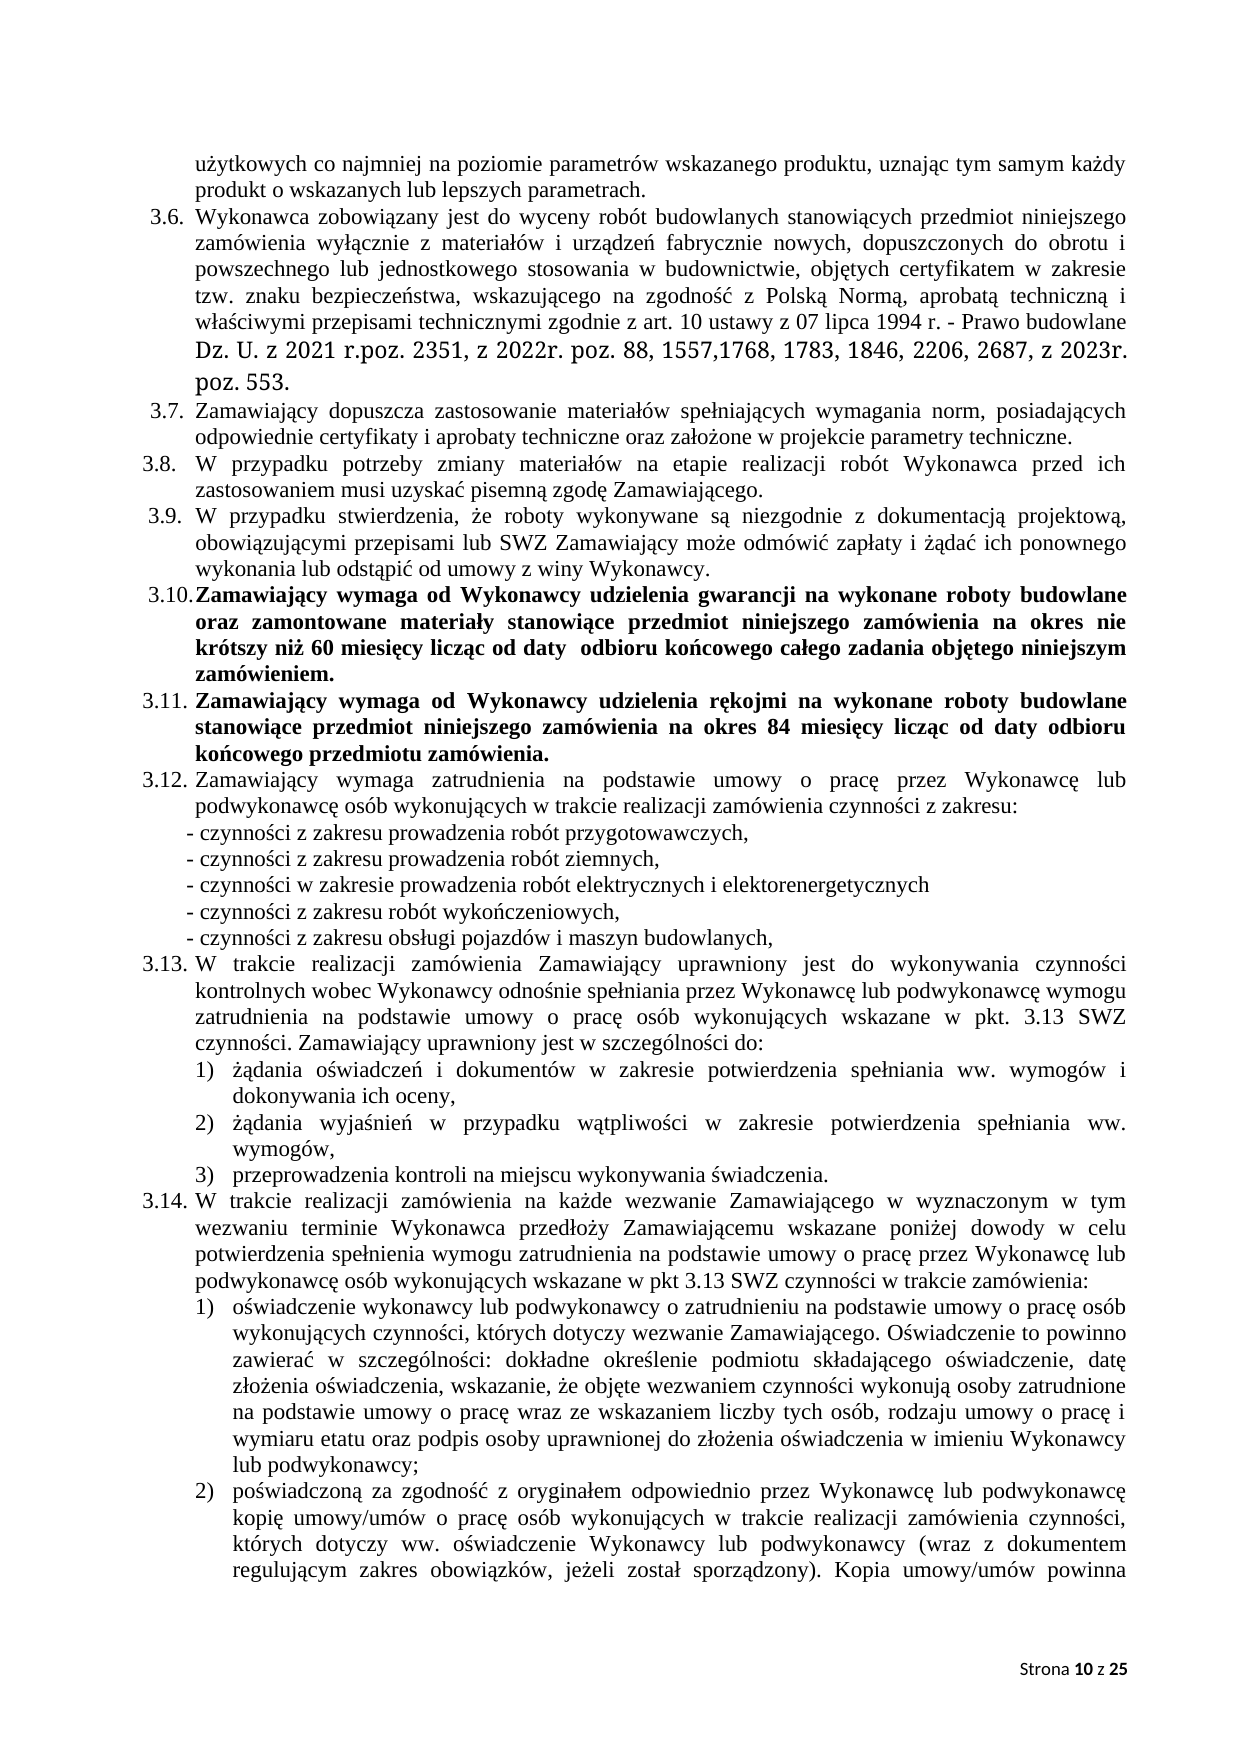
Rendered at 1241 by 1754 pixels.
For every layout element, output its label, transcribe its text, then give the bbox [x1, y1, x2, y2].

text - czynności w zakresie prowadzenia robót elektrycznych i elektorenergetycznych [186, 871, 1128, 898]
list oświadczenie wykonawcy lub podwykonawcy o zatrudnieniu na podstawie umowy o pracę osób wykonujących czynności, których dotyczy wezwanie Zamawiającego. Oświadczenie to powinno zawierać w szczególności: dokładne określenie podmiotu składającego oświadczenie, datę złożenia oświadczenia, wskazanie, że objęte wezwaniem czynności wykonują osoby zatrudnione na podstawie umowy o pracę wraz ze wskazaniem liczby tych osób, rodzaju umowy o pracę i wymiaru etatu oraz podpis osoby uprawnionej do złożenia oświadczenia w imieniu Wykonawcy lub podwykonawcy; [195, 1293, 1128, 1477]
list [150, 150, 1128, 203]
list W trakcie realizacji zamówienia na każde wezwanie Zamawiającego w wyznaczonym w tym wezwaniu terminie Wykonawca przedłoży Zamawiającemu wskazane poniżej dowody w celu potwierdzenia spełnienia wymogu zatrudnienia na podstawie umowy o pracę przez Wykonawcę lub podwykonawcę osób wykonujących wskazane w pkt 3.13 SWZ czynności w trakcie zamówienia: [142, 1188, 1128, 1293]
list przeprowadzenia kontroli na miejscu wykonywania świadczenia. [195, 1161, 1128, 1188]
list Zamawiający wymaga od Wykonawcy udzielenia rękojmi na wykonane roboty budowlane stanowiące przedmiot niniejszego zamówienia na okres 84 miesięcy licząc od daty odbioru końcowego przedmiotu zamówienia. [142, 687, 1128, 766]
list żądania wyjaśnień w przypadku wątpliwości w zakresie potwierdzenia spełniania ww. wymogów, [195, 1108, 1128, 1161]
text - czynności z zakresu robót wykończeniowych, [186, 898, 1128, 924]
list W trakcie realizacji zamówienia Zamawiający uprawniony jest do wykonywania czynności kontrolnych wobec Wykonawcy odnośnie spełniania przez Wykonawcę lub podwykonawcę wymogu zatrudnienia na podstawie umowy o pracę osób wykonujących wskazane w pkt. 3.13 SWZ czynności. Zamawiający uprawniony jest w szczególności do: [142, 950, 1128, 1056]
text - czynności z zakresu obsługi pojazdów i maszyn budowlanych, [186, 924, 1128, 950]
list Zamawiający dopuszcza zastosowanie materiałów spełniających wymagania norm, posiadających odpowiednie certyfikaty i aprobaty techniczne oraz założone w projekcie parametry techniczne. [150, 397, 1128, 450]
text - czynności z zakresu prowadzenia robót ziemnych, [186, 845, 1128, 871]
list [195, 1477, 1128, 1583]
list Wykonawca zobowiązany jest do wyceny robót budowlanych stanowiących przedmiot niniejszego zamówienia wyłącznie z materiałów i urządzeń fabrycznie nowych, dopuszczonych do obrotu i powszechnego lub jednostkowego stosowania w budownictwie, objętych certyfikatem w zakresie tzw. znaku bezpieczeństwa, wskazującego na zgodność z Polską Normą, aprobatą techniczną i właściwymi przepisami technicznymi zgodnie z art. 10 ustawy z 07 lipca 1994 r. - Prawo budowlane Dz. U. z 2021 r.poz. 2351, z 2022r. poz. 88, 1557,1768, 1783, 1846, 2206, 2687, z 2023r. poz. 553. [150, 203, 1128, 397]
list W przypadku potrzeby zmiany materiałów na etapie realizacji robót Wykonawca przed ich zastosowaniem musi uzyskać pisemną zgodę Zamawiającego. [142, 450, 1128, 502]
list żądania oświadczeń i dokumentów w zakresie potwierdzenia spełniania ww. wymogów i dokonywania ich oceny, [195, 1056, 1128, 1108]
text - czynności z zakresu prowadzenia robót przygotowawczych, [186, 819, 1128, 845]
list Zamawiający wymaga od Wykonawcy udzielenia gwarancji na wykonane roboty budowlane oraz zamontowane materiały stanowiące przedmiot niniejszego zamówienia na okres nie krótszy niż 60 miesięcy licząc od daty odbioru końcowego całego zadania objętego niniejszym zamówieniem. [148, 581, 1128, 687]
list Zamawiający wymaga zatrudnienia na podstawie umowy o pracę przez Wykonawcę lub podwykonawcę osób wykonujących w trakcie realizacji zamówienia czynności z zakresu: [142, 766, 1128, 819]
list W przypadku stwierdzenia, że roboty wykonywane są niezgodnie z dokumentacją projektową, obowiązującymi przepisami lub SWZ Zamawiający może odmówić zapłaty i żądać ich ponownego wykonania lub odstąpić od umowy z winy Wykonawcy. [148, 502, 1128, 581]
